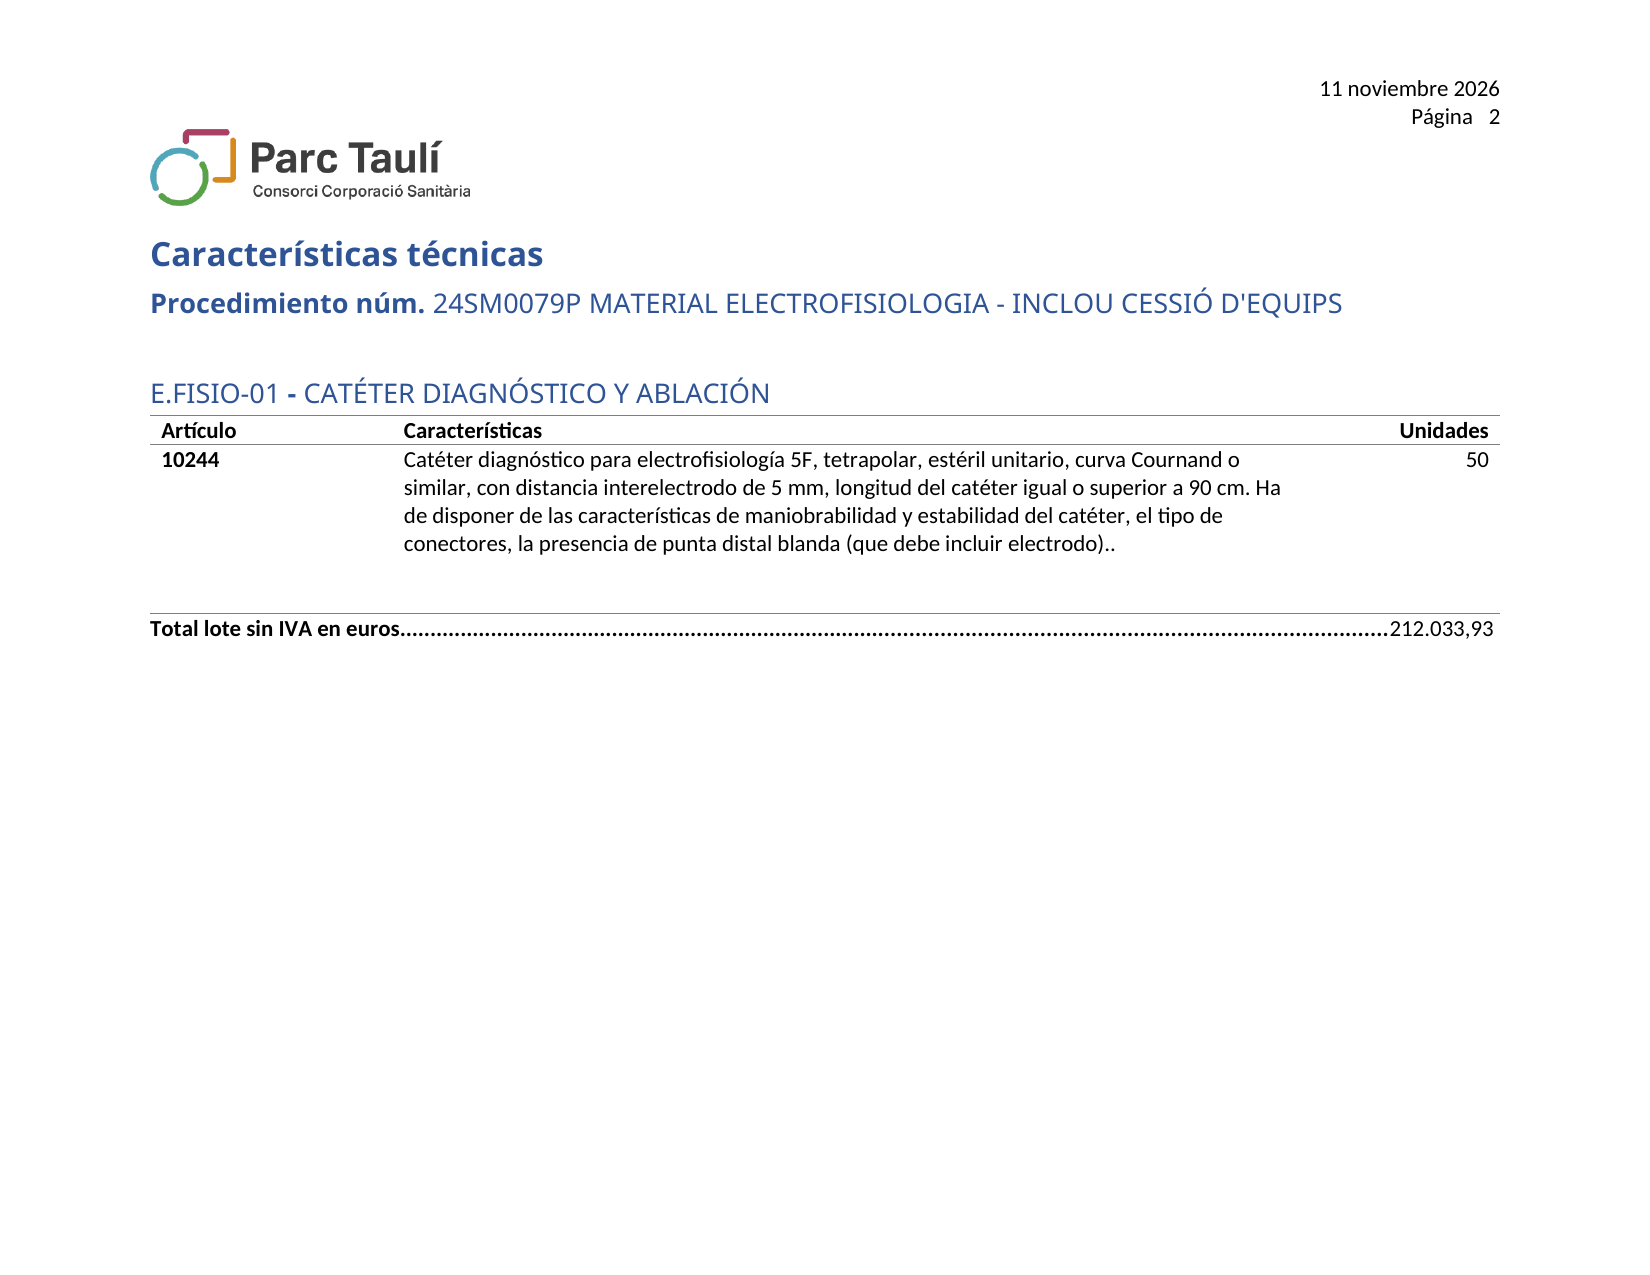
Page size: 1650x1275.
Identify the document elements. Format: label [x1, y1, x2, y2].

picture [150, 129, 470, 206]
